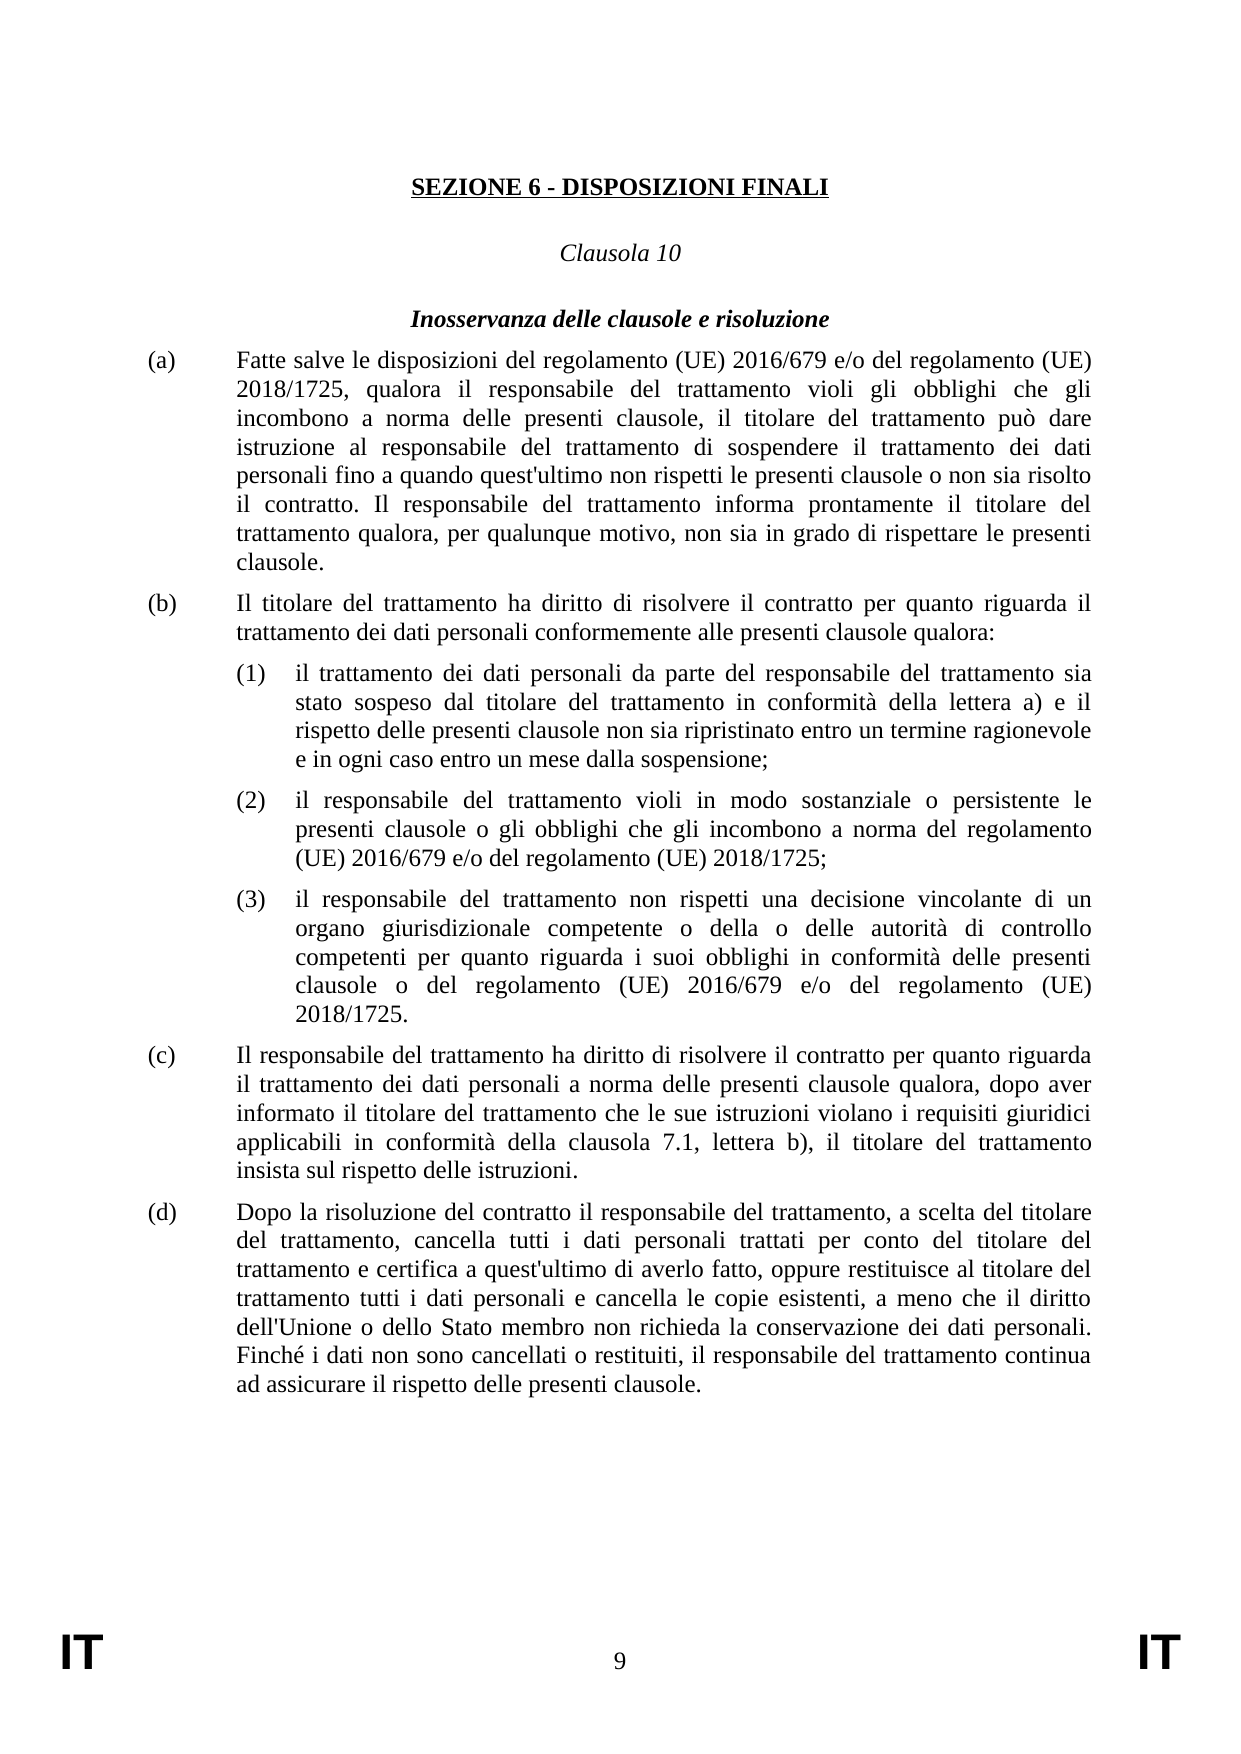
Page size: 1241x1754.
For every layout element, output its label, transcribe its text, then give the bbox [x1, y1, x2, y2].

text Il titolare del trattamento ha diritto di risolvere il contratto per quanto riguarda il trattamento dei dati personali conformemente alle presenti clausole qualora: [148, 588, 1093, 646]
list Dopo la risoluzione del contratto il responsabile del trattamento, a scelta del titolare del trattamento, cancella tutti i dati personali trattati per conto del titolare del trattamento e certifica a quest'ultimo di averlo fatto, oppure restituisce al titolare del trattamento tutti i dati personali e cancella le copie esistenti, a meno che il diritto dell'Unione o dello Stato membro non richieda la conservazione dei dati personali. Finché i dati non sono cancellati o restituiti, il responsabile del trattamento continua ad assicurare il rispetto delle presenti clausole. [148, 1197, 1093, 1398]
text Clausola 10 [148, 238, 1093, 267]
list il responsabile del trattamento violi in modo sostanziale o persistente le presenti clausole o gli obblighi che gli incombono a norma del regolamento (UE) 2016/679 e/o del regolamento (UE) 2018/1725; [236, 786, 1093, 872]
text Inosservanza delle clausole e risoluzione [148, 304, 1093, 333]
list il trattamento dei dati personali da parte del responsabile del trattamento sia stato sospeso dal titolare del trattamento in conformità della lettera a) e il rispetto delle presenti clausole non sia ripristinato entro un termine ragionevole e in ogni caso entro un mese dalla sospensione; [236, 658, 1093, 773]
text SEZIONE 6 - DISPOSIZIONI FINALI [148, 172, 1093, 201]
list Fatte salve le disposizioni del regolamento (UE) 2016/679 e/o del regolamento (UE) 2018/1725, qualora il responsabile del trattamento violi gli obblighi che gli incombono a norma delle presenti clausole, il titolare del trattamento può dare istruzione al responsabile del trattamento di sospendere il trattamento dei dati personali fino a quando quest'ultimo non rispetti le presenti clausole o non sia risolto il contratto. Il responsabile del trattamento informa prontamente il titolare del trattamento qualora, per qualunque motivo, non sia in grado di rispettare le presenti clausole. [148, 346, 1093, 576]
list il responsabile del trattamento non rispetti una decisione vincolante di un organo giurisdizionale competente o della o delle autorità di controllo competenti per quanto riguarda i suoi obblighi in conformità delle presenti clausole o del regolamento (UE) 2016/679 e/o del regolamento (UE) 2018/1725. [236, 884, 1093, 1028]
list Il responsabile del trattamento ha diritto di risolvere il contratto per quanto riguarda il trattamento dei dati personali a norma delle presenti clausole qualora, dopo aver informato il titolare del trattamento che le sue istruzioni violano i requisiti giuridici applicabili in conformità della clausola 7.1, lettera b), il titolare del trattamento insista sul rispetto delle istruzioni. [148, 1041, 1093, 1184]
